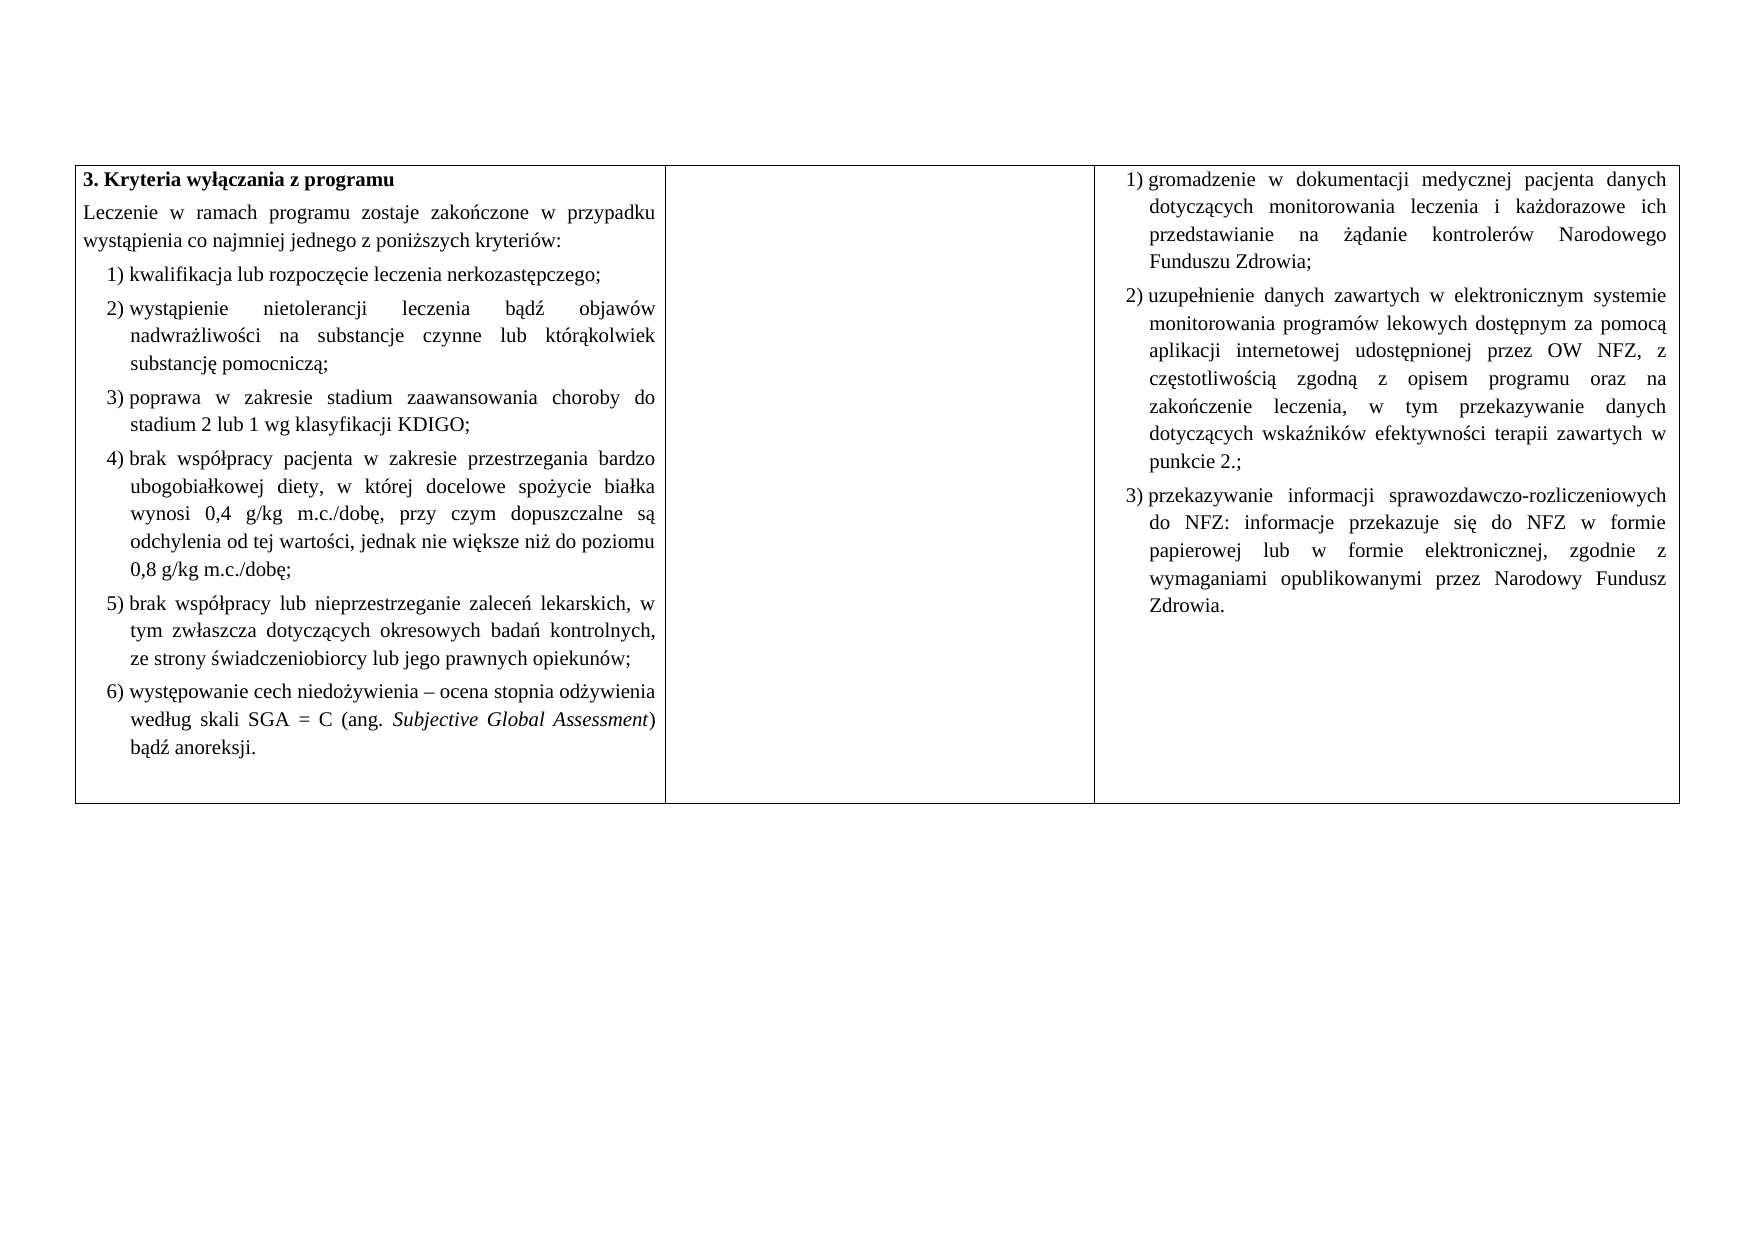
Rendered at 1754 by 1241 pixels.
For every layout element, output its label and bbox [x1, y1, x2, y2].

table_cell [76, 166, 665, 802]
table_cell [1095, 166, 1679, 802]
table_cell [666, 166, 1094, 802]
